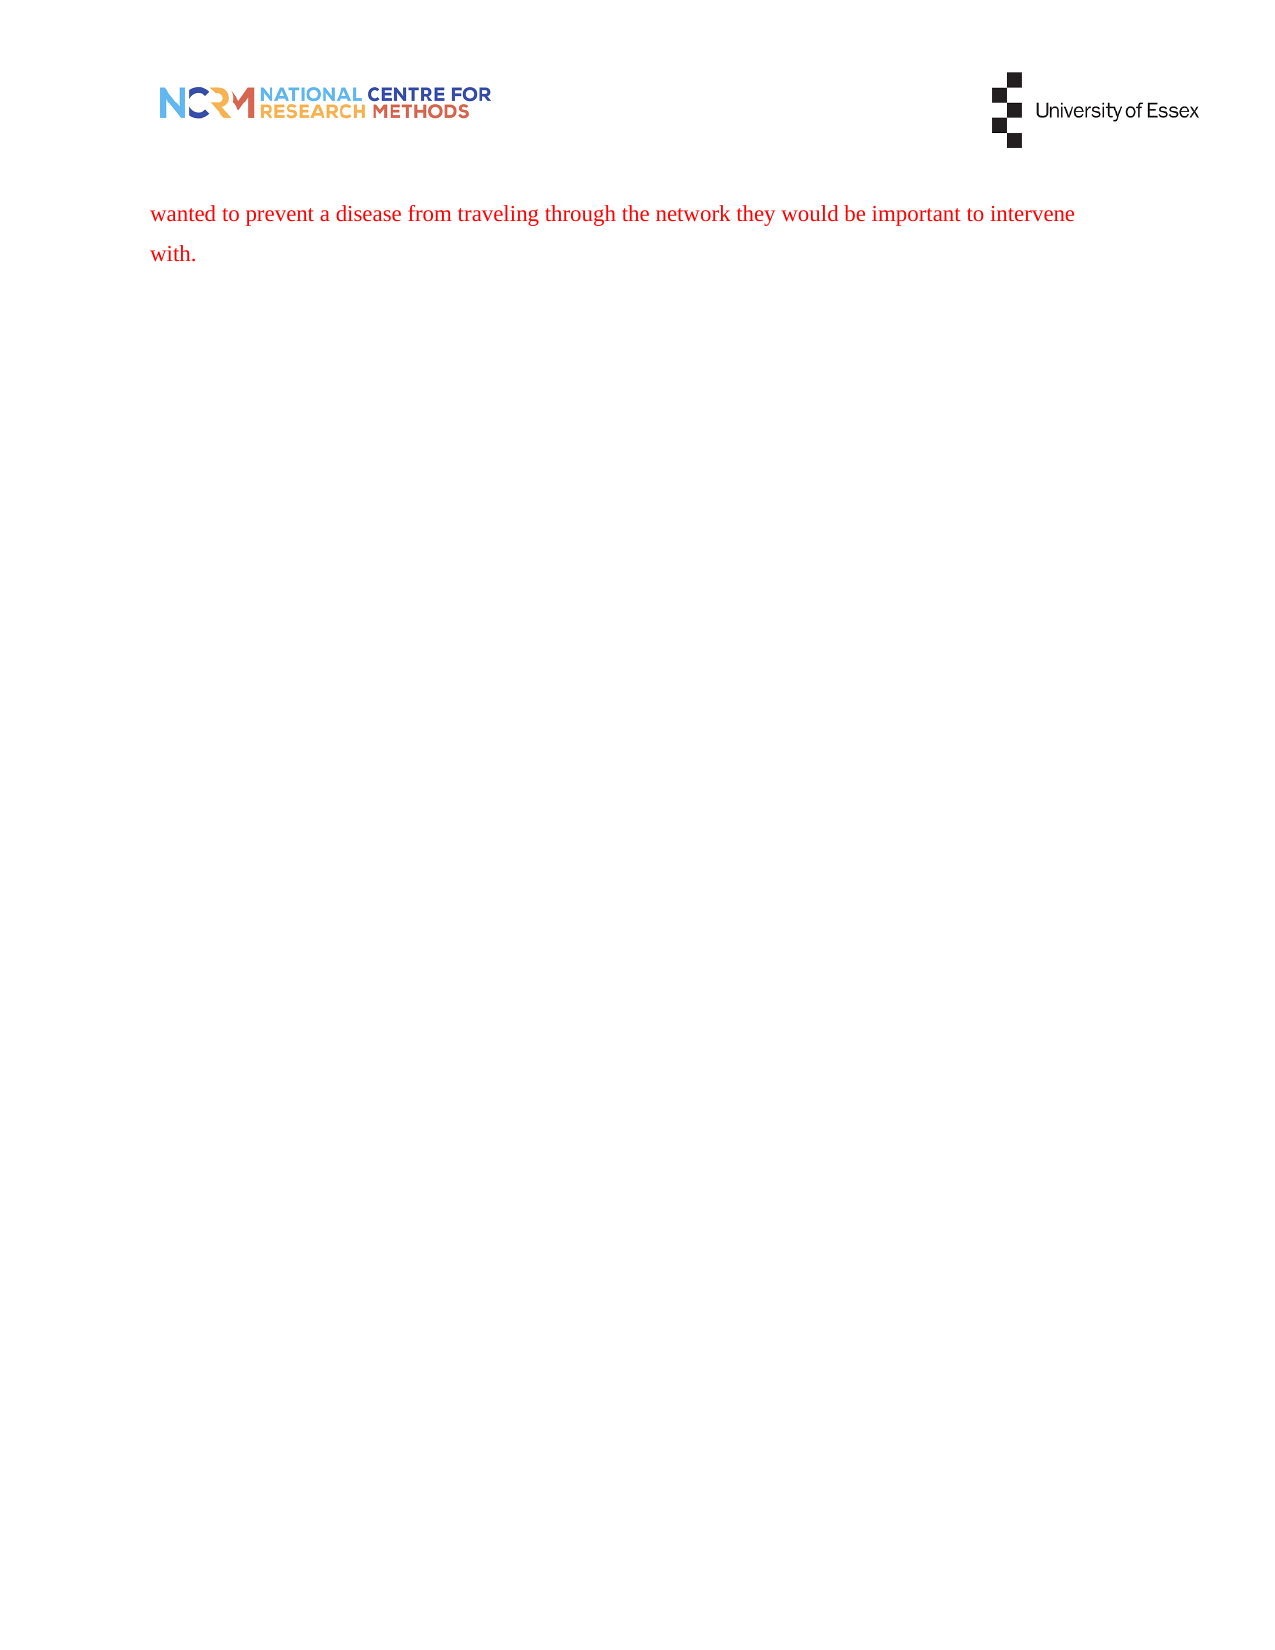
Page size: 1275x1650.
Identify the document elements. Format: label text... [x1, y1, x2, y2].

picture [981, 63, 1209, 159]
picture [150, 75, 497, 131]
